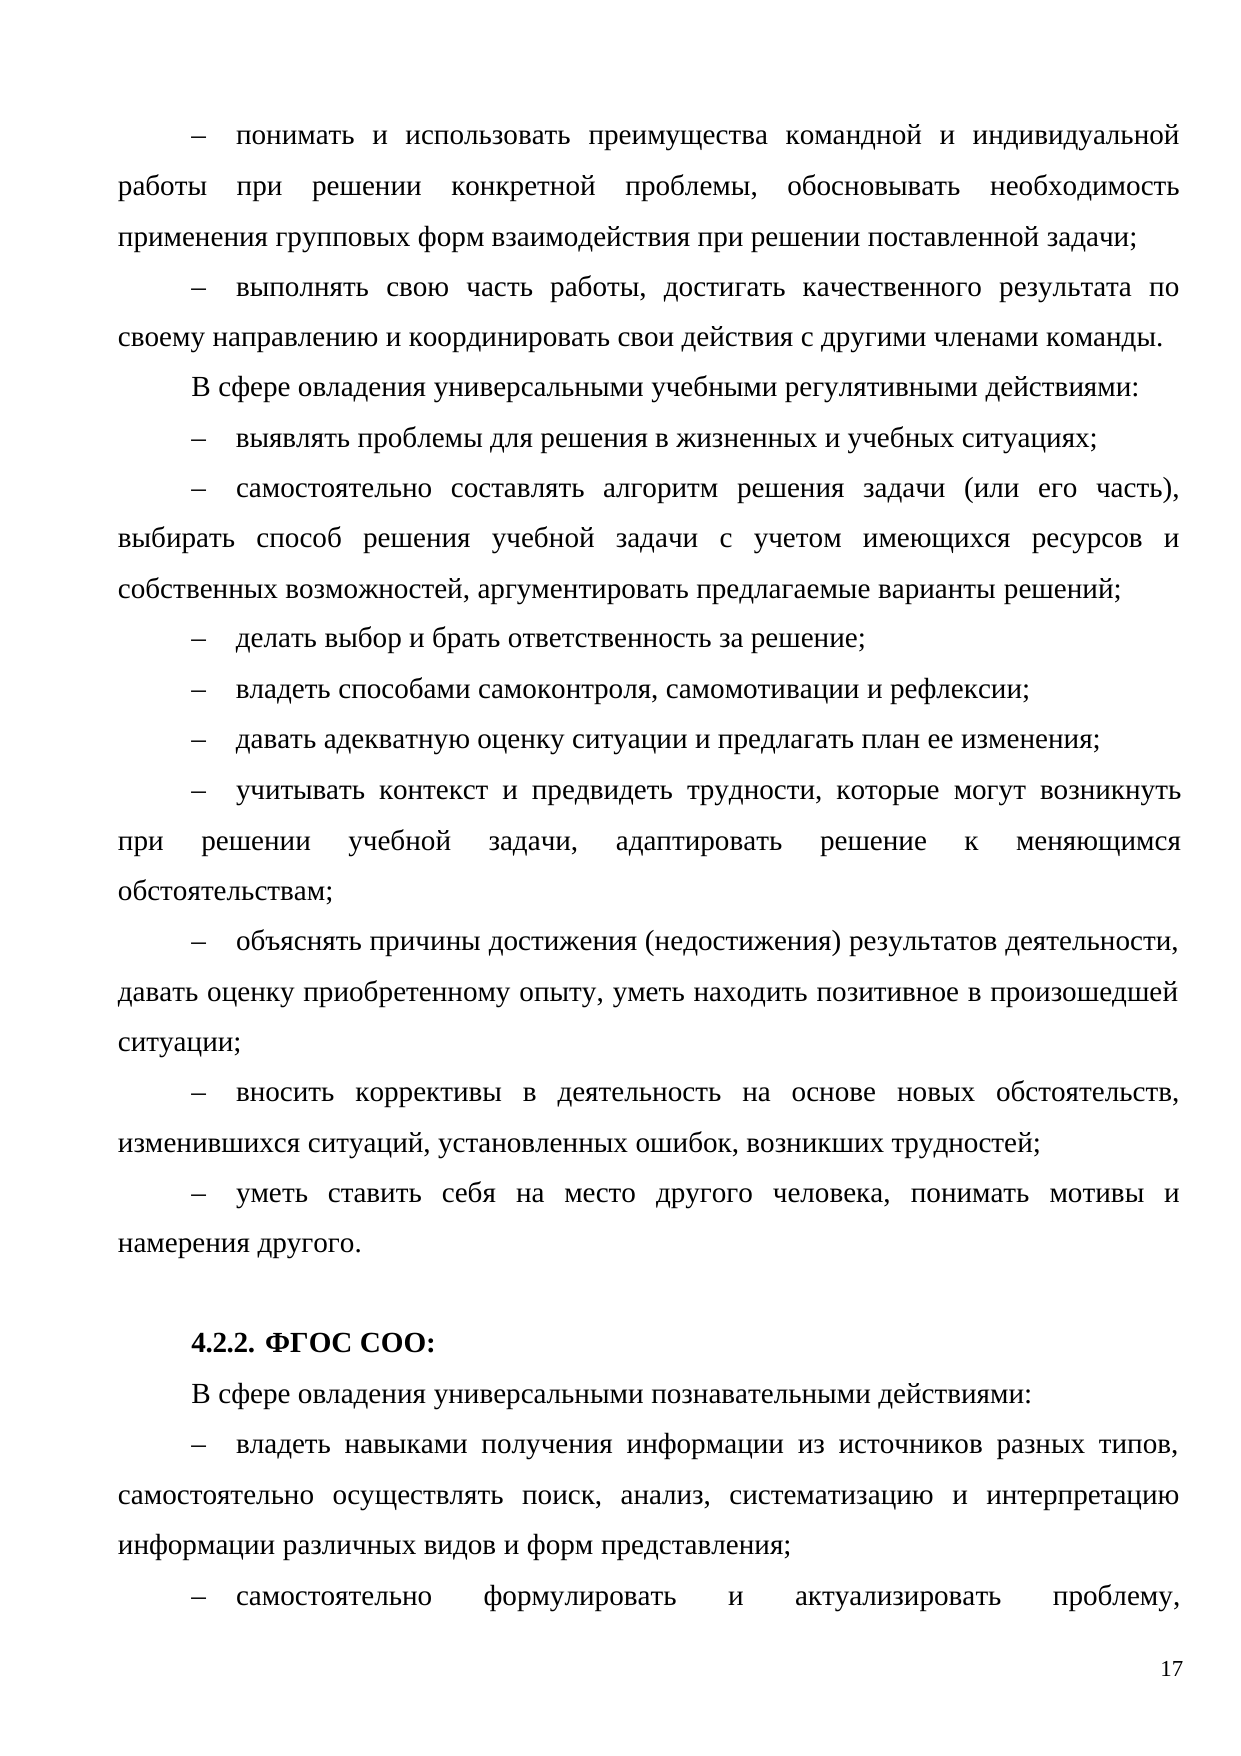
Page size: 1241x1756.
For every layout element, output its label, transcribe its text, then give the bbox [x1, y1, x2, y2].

list владеть способами самоконтроля, самомотивации и рефлексии; [191, 671, 1194, 705]
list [118, 1578, 1180, 1612]
list вносить коррективы в деятельность на основе новых обстоятельств, изменившихся ситуаций, установленных ошибок, возникших трудностей; [118, 1074, 1179, 1158]
list выявлять проблемы для решения в жизненных и учебных ситуациях; [191, 420, 1194, 453]
list самостоятельно составлять алгоритм решения задачи (или его часть), выбирать способ решения учебной задачи с учетом имеющихся ресурсов и собственных возможностей, аргументировать предлагаемые варианты решений; [118, 470, 1180, 604]
list учитывать контекст и предвидеть трудности, которые могут возникнуть при решении учебной задачи, адаптировать решение к меняющимся обстоятельствам; [118, 772, 1181, 907]
list объяснять причины достижения (недостижения) результатов деятельности, давать оценку приобретенному опыту, уметь находить позитивное в произошедшей ситуации; [118, 923, 1179, 1058]
list уметь ставить себя на место другого человека, понимать мотивы и намерения другого. [118, 1175, 1179, 1259]
list делать выбор и брать ответственность за решение; [191, 621, 1194, 654]
text В сфере овладения универсальными учебными регулятивными действиями: [191, 370, 1194, 403]
list владеть навыками получения информации из источников разных типов, самостоятельно осуществлять поиск, анализ, систематизацию и интерпретацию информации различных видов и форм представления; [118, 1426, 1179, 1561]
text В сфере овладения универсальными познавательными действиями: [191, 1376, 1194, 1409]
list выполнять свою часть работы, достигать качественного результата по своему направлению и координировать свои действия с другими членами команды. [118, 269, 1179, 353]
list понимать и использовать преимущества командной и индивидуальной работы при решении конкретной проблемы, обосновывать необходимость применения групповых форм взаимодействия при решении поставленной задачи; [118, 117, 1179, 252]
subtitle ФГОС СОО: [191, 1326, 1194, 1359]
list давать адекватную оценку ситуации и предлагать план ее изменения; [191, 721, 1194, 755]
